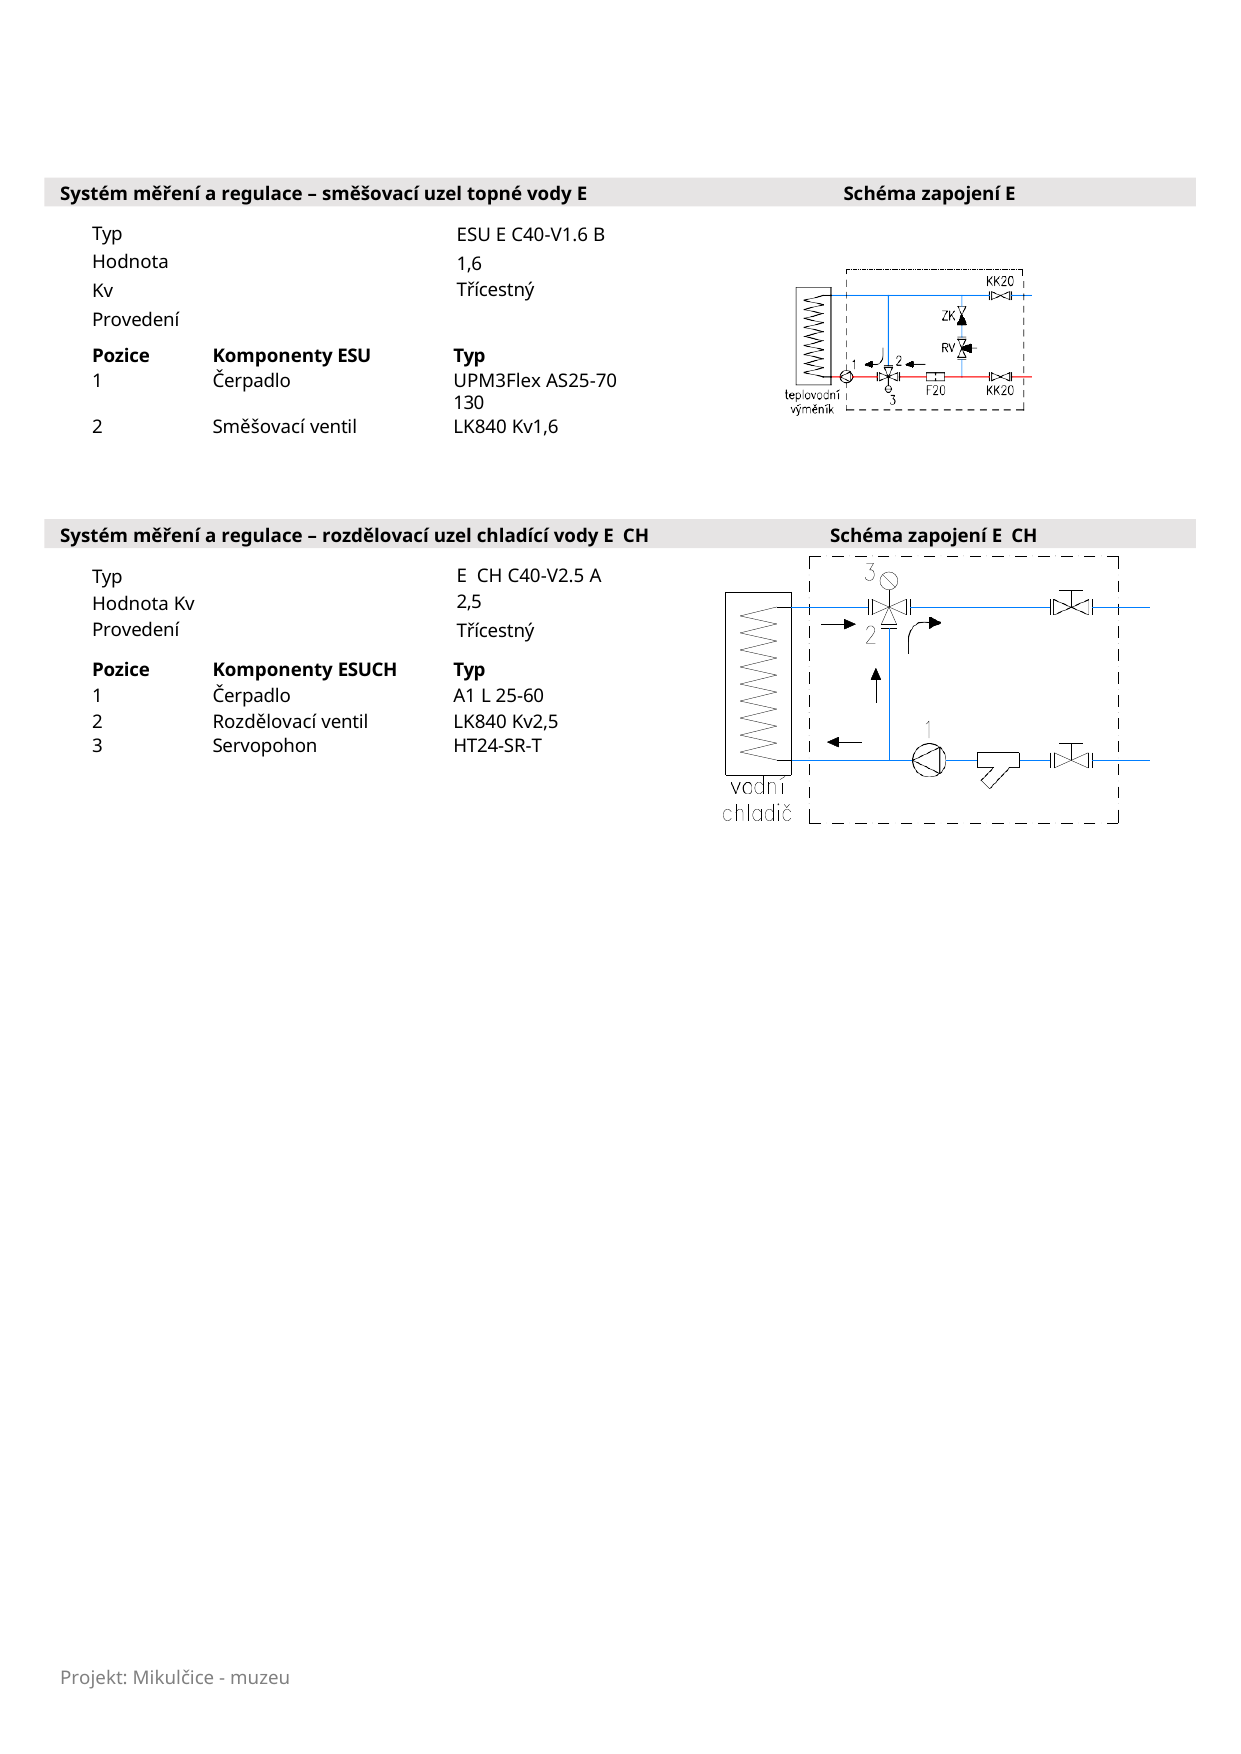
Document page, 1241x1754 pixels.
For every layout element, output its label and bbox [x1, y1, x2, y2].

picture [908, 617, 941, 654]
picture [912, 743, 946, 777]
picture [1053, 599, 1089, 615]
picture [731, 782, 752, 794]
picture [977, 767, 1020, 789]
picture [785, 276, 1032, 416]
